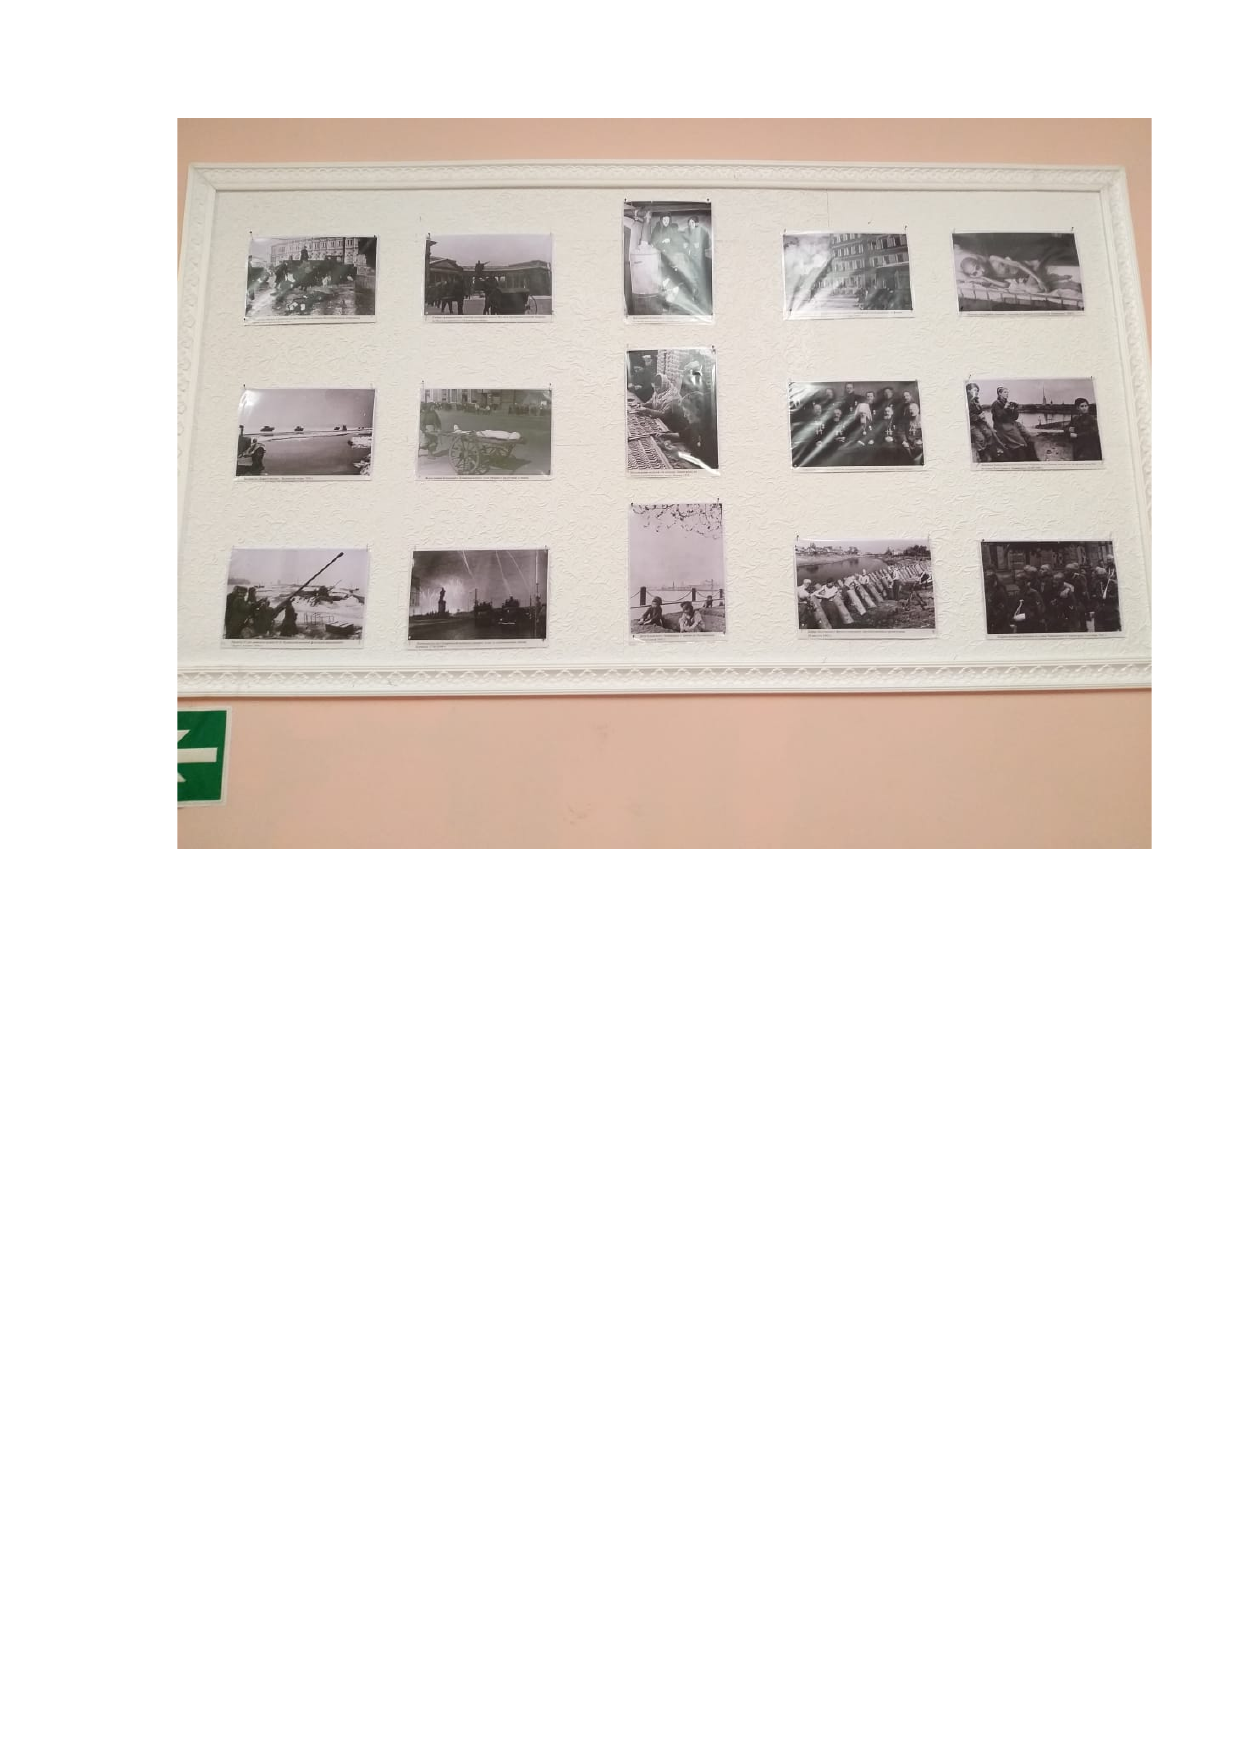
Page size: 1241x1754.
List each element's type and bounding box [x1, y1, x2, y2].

picture [177, 118, 1152, 849]
